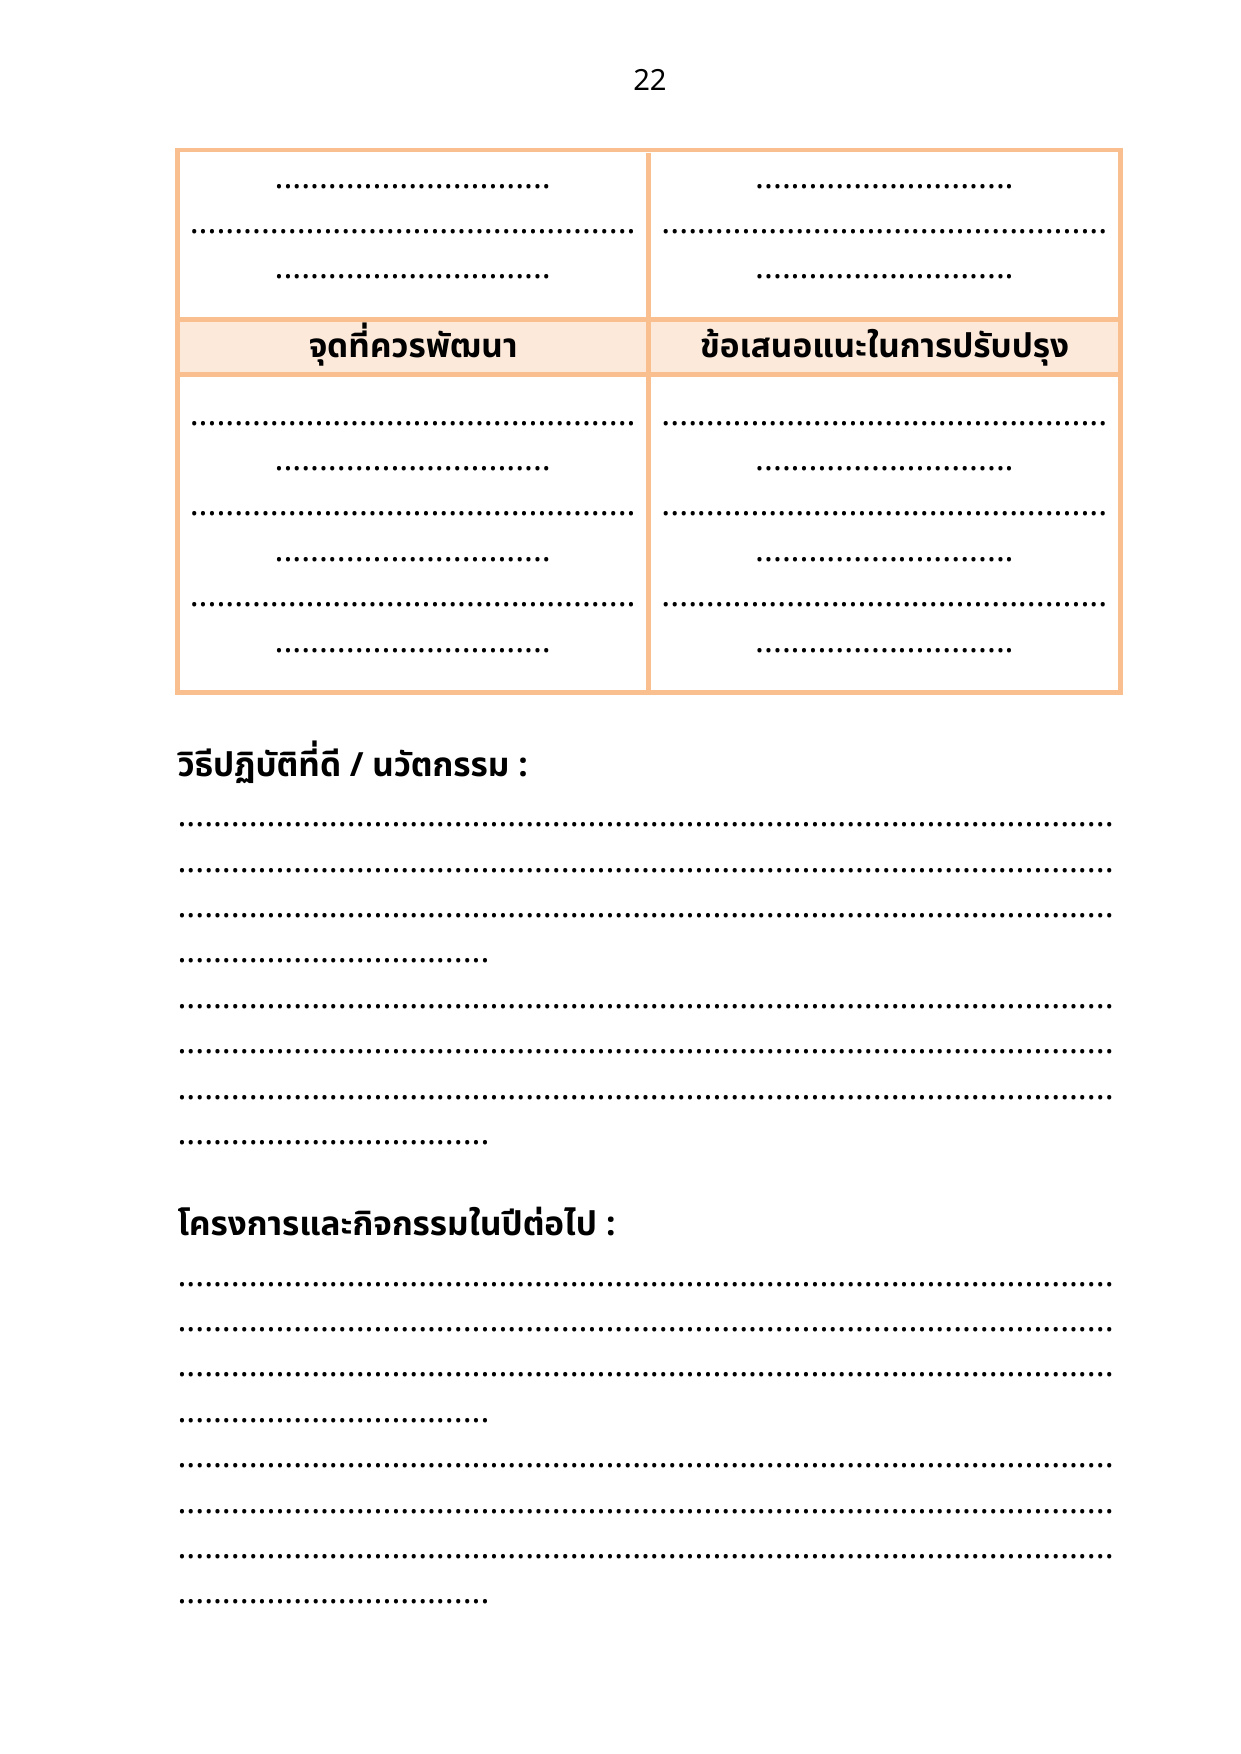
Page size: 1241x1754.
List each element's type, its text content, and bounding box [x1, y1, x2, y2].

table_cell จุดที่ควรพัฒนา [180, 322, 646, 372]
table_cell ข้อเสนอแนะในการปรับปรุง [651, 322, 1118, 372]
text โครงการและกิจกรรมในปีต่อไป : [177, 1200, 1122, 1250]
text วิธีปฏิบัติที่ดี / นวัตกรรม : [177, 740, 1122, 791]
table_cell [180, 152, 649, 317]
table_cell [651, 152, 1118, 317]
text .............................................................................................................................................................................................................................................................................................................................................................. [177, 1250, 1122, 1432]
text .............................................................................................................................................................................................................................................................................................................................................................. [177, 791, 1122, 973]
text .............................................................................................................................................................................................................................................................................................................................................................. [177, 973, 1122, 1154]
text .............................................................................................................................................................................................................................................................................................................................................................. [177, 1432, 1122, 1614]
